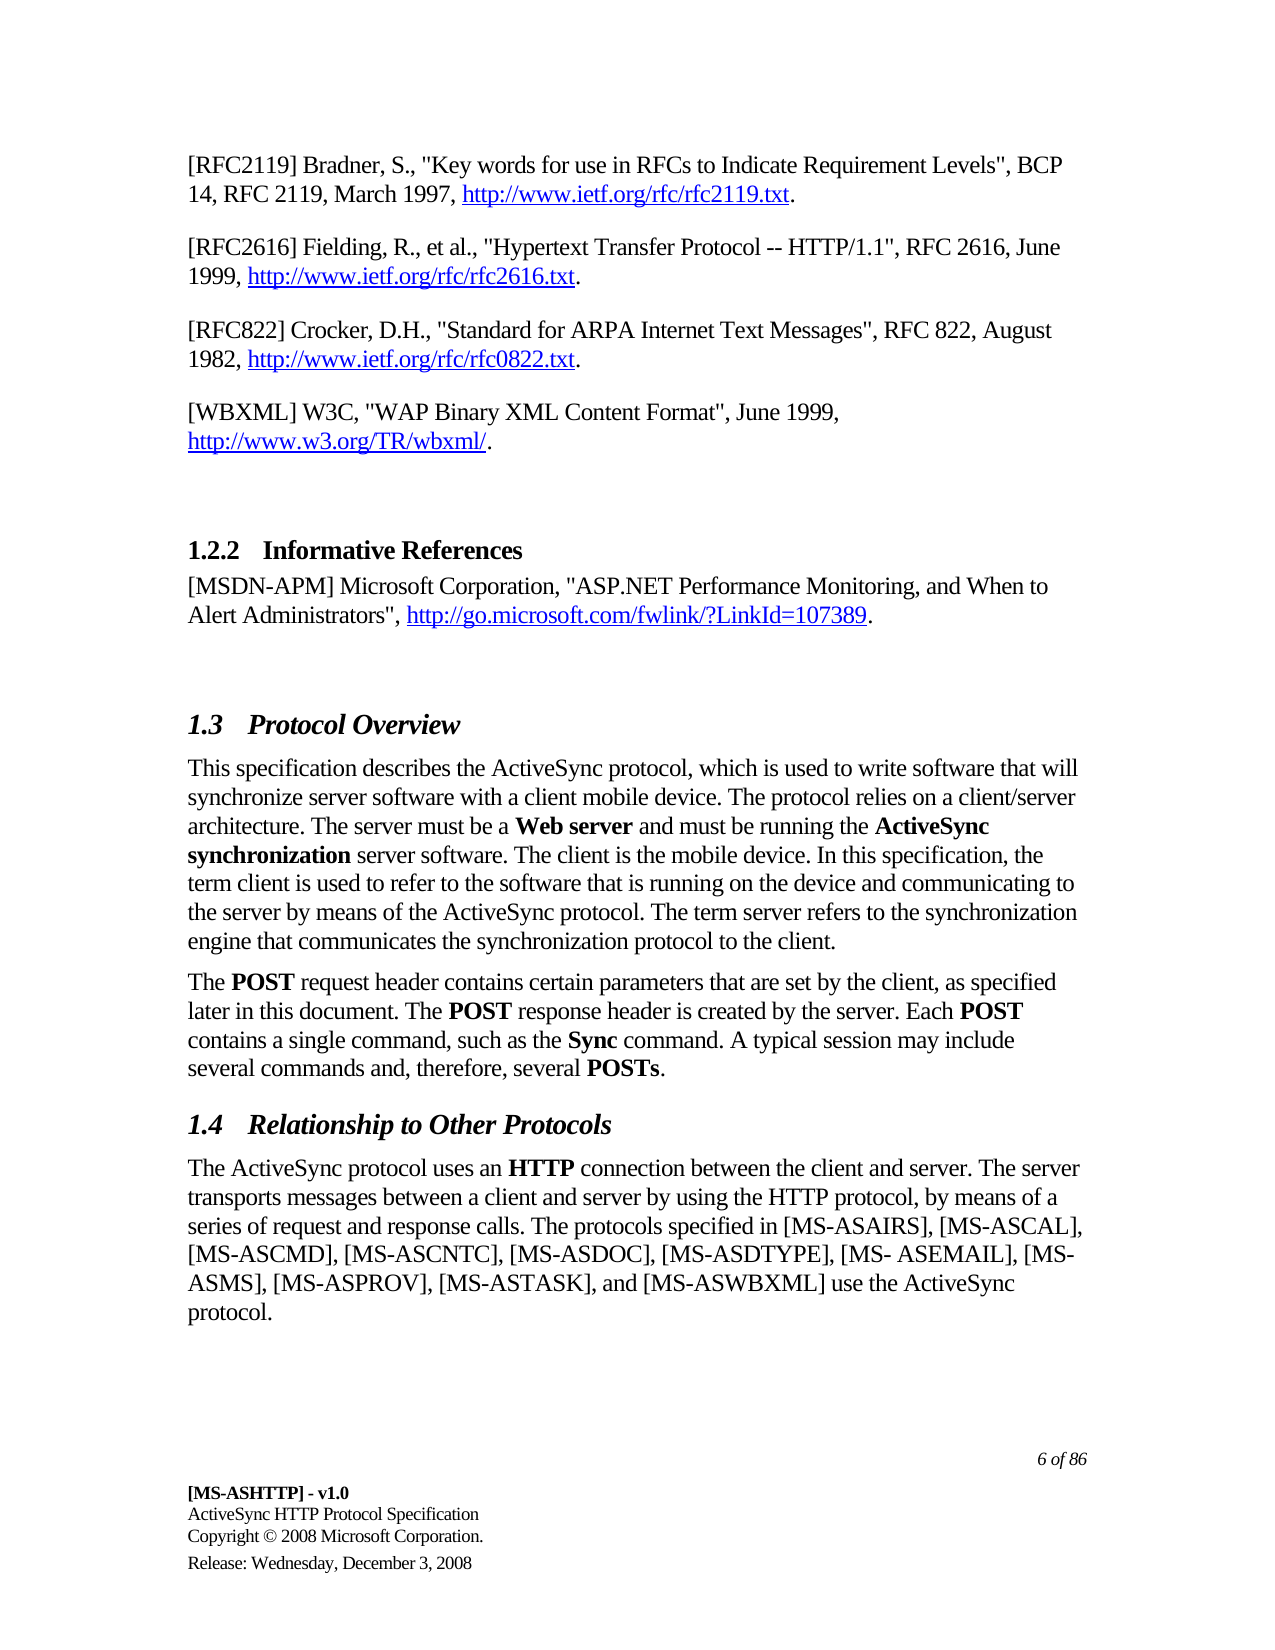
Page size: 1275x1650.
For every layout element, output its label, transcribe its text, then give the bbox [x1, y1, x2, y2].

text [RFC2616] Fielding, R., et al., "Hypertext Transfer Protocol -- HTTP/1.1", RFC 2616, June 1999, http://www.ietf.org/rfc/rfc2616.txt. [187, 232, 1087, 290]
subtitle Relationship to Other Protocols [187, 1107, 1087, 1141]
subtitle Protocol Overview [187, 707, 1087, 741]
text This specification describes the ActiveSync protocol, which is used to write software that will synchronize server software with a client mobile device. The protocol relies on a client/server architecture. The server must be a Web server and must be running the ActiveSync synchronization server software. The client is the mobile device. In this specification, the term client is used to refer to the software that is running on the device and communicating to the server by means of the ActiveSync protocol. The term server refers to the synchronization engine that communicates the synchronization protocol to the client. [187, 753, 1087, 955]
text The POST request header contains certain parameters that are set by the client, as specified later in this document. The POST response header is created by the server. Each POST contains a single command, such as the Sync command. A typical session may include several commands and, therefore, several POSTs. [187, 967, 1087, 1082]
text [RFC2119] Bradner, S., "Key words for use in RFCs to Indicate Requirement Levels", BCP 14, RFC 2119, March 1997, http://www.ietf.org/rfc/rfc2119.txt. [187, 150, 1087, 207]
text The ActiveSync protocol uses an HTTP connection between the client and server. The server transports messages between a client and server by using the HTTP protocol, by means of a series of request and response calls. The protocols specified in [MS-ASAIRS], [MS-ASCAL], [MS-ASCMD], [MS-ASCNTC], [MS-ASDOC], [MS-ASDTYPE], [MS- ASEMAIL], [MS-ASMS], [MS-ASPROV], [MS-ASTASK], and [MS-ASWBXML] use the ActiveSync protocol. [187, 1153, 1087, 1326]
text [RFC822] Crocker, D.H., "Standard for ARPA Internet Text Messages", RFC 822, August 1982, http://www.ietf.org/rfc/rfc0822.txt. [187, 315, 1087, 372]
text [WBXML] W3C, "WAP Binary XML Content Format", June 1999, http://www.w3.org/TR/wbxml/. [187, 397, 1087, 455]
subtitle Informative References [187, 534, 1087, 565]
text [MSDN-APM] Microsoft Corporation, "ASP.NET Performance Monitoring, and When to Alert Administrators", http://go.microsoft.com/fwlink/?LinkId=107389. [187, 571, 1087, 629]
